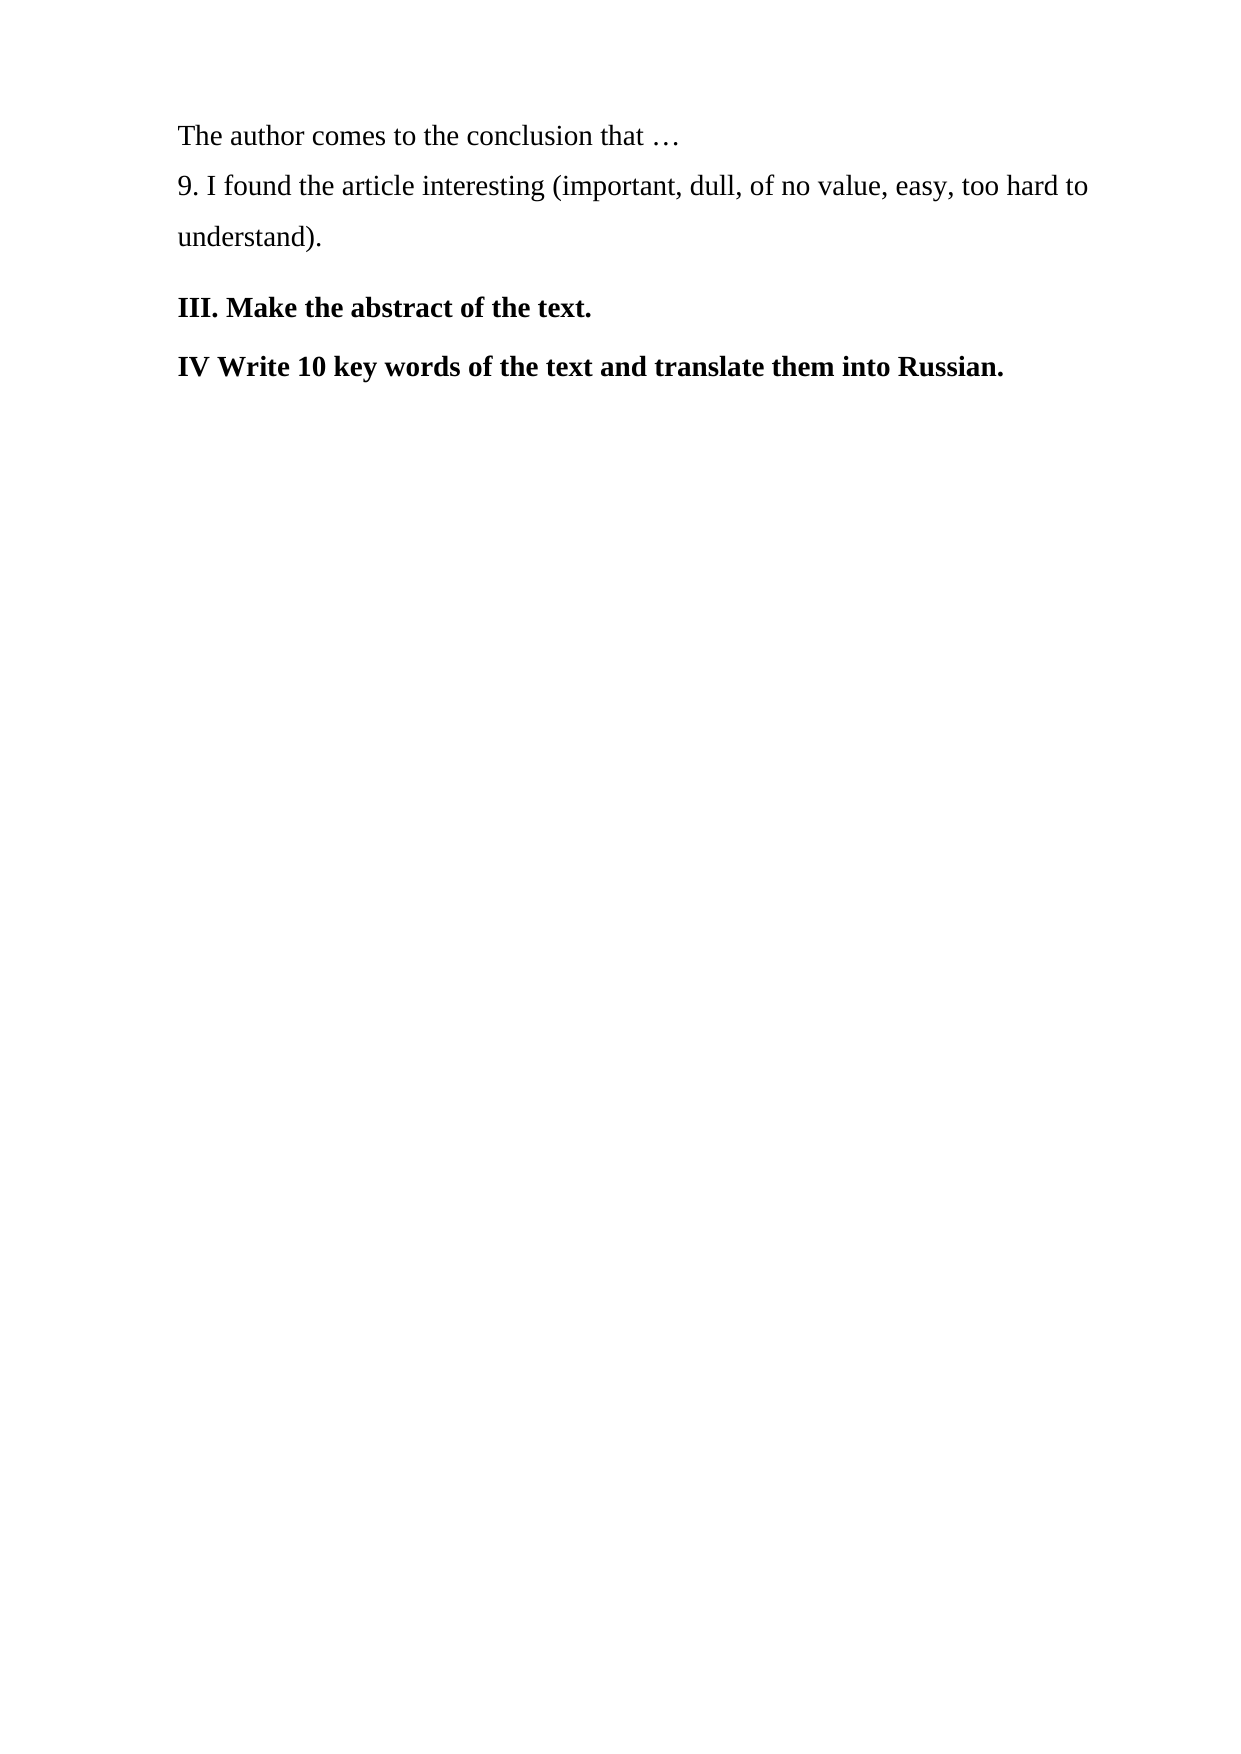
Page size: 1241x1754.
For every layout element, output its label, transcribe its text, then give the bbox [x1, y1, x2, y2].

text The author comes to the conclusion that … [177, 118, 1152, 152]
text III. Make the abstract of the text. [177, 290, 1152, 323]
text IV Write 10 key words of the text and translate them into Russian. [177, 349, 1152, 383]
text 9. I found the article interesting (important, dull, of no value, easy, too hard to understand). [177, 168, 1152, 252]
